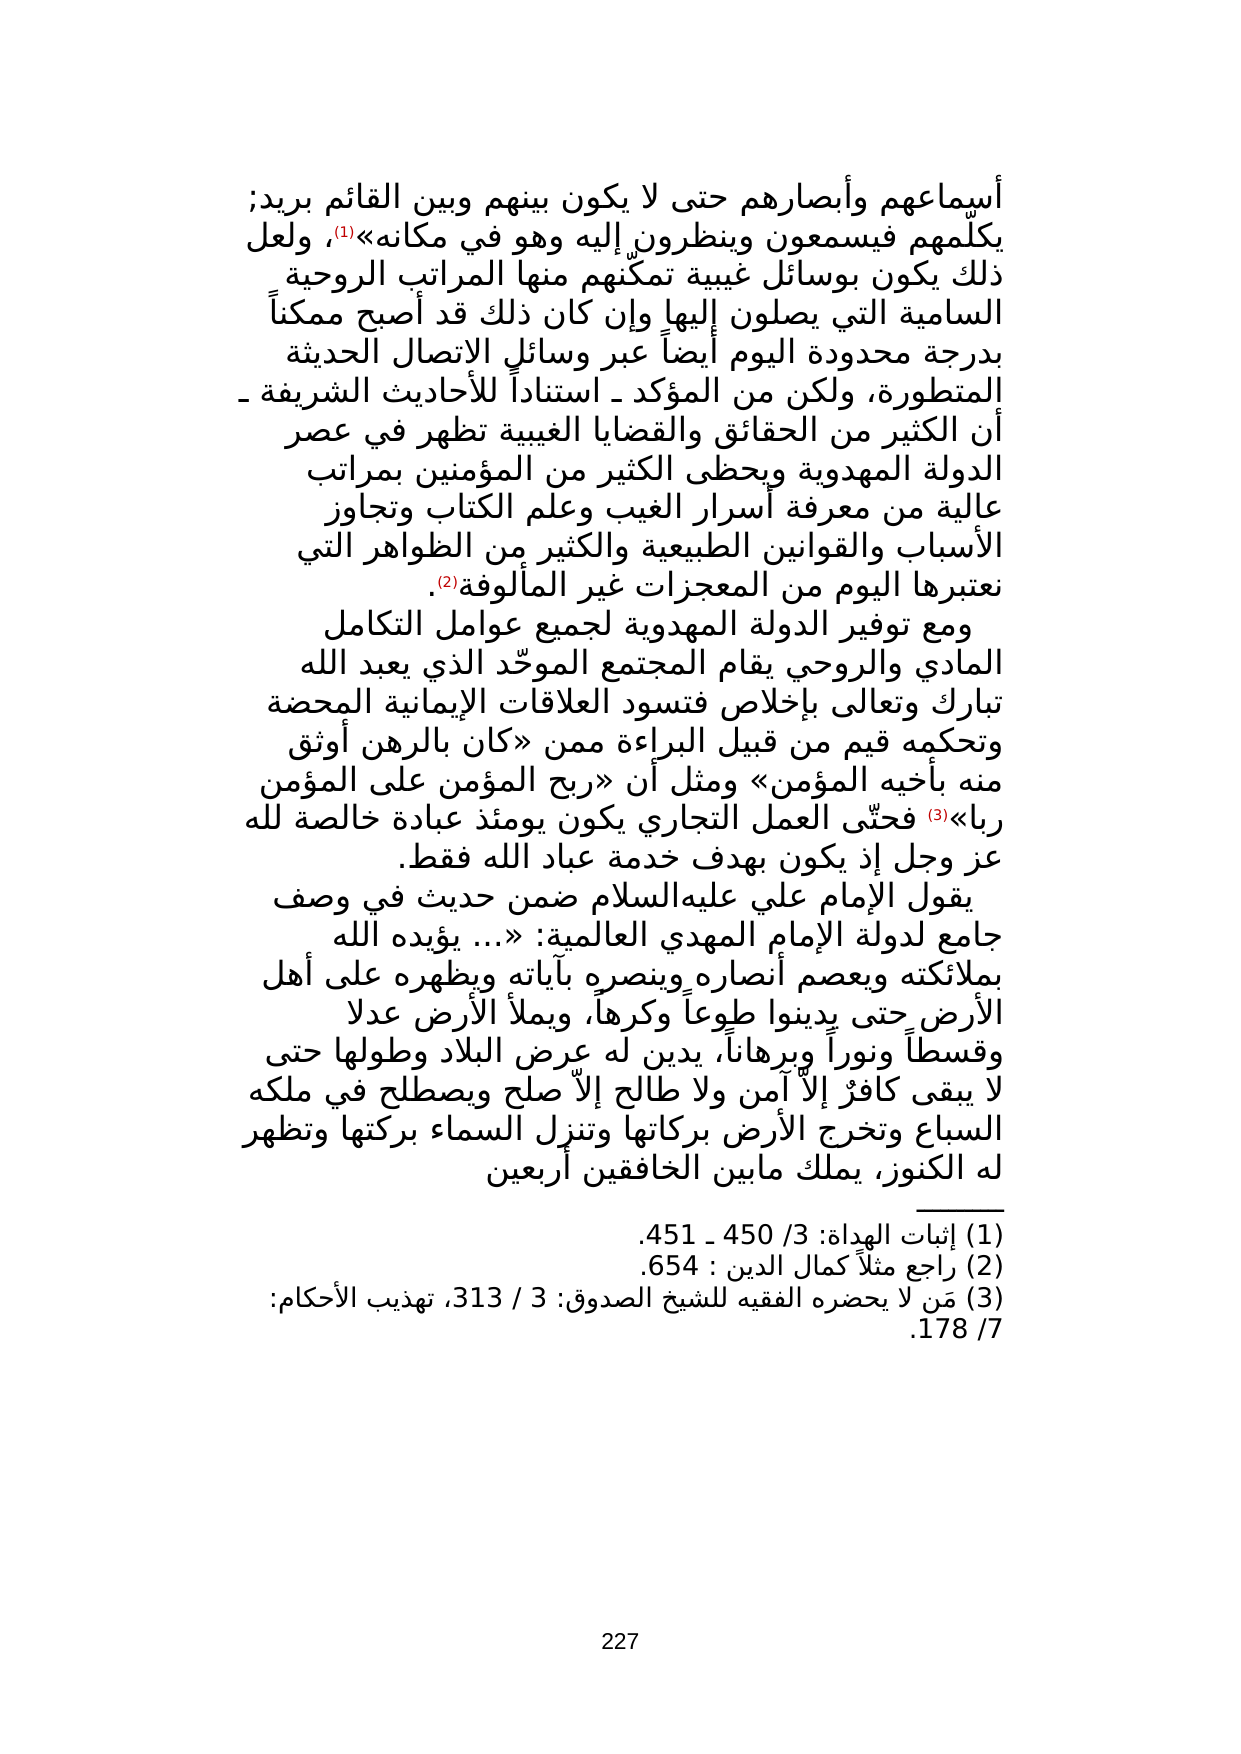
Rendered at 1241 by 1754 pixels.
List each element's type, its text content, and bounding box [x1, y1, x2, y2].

text (2) راجع مثلاً كمال الدين : 654. [236, 1251, 1004, 1282]
text يقول الإمام علي عليه‌السلام ضمن حديث في وصف جامع لدولة الإمام المهدي العالمية: «... يؤيده الله بملائكته ويعصم أنصاره وينصره بآياته ويظهره على أهل الأرض حتى يدينوا طوعاً وكرهاً، ويملأ الأرض عدلا وقسطاً ونوراً وبرهاناً، يدين له عرض البلاد وطولها حتى لا يبقى كافرٌ إلاّ آمن ولا طالح إلاّ صلح ويصطلح في ملكه السباع وتخرج الأرض بركاتها وتنزل السماء بركتها وتظهر له الكنوز، يملك مابين الخافقين أربعين [236, 877, 1004, 1187]
text ـــــــــــ [236, 1187, 1004, 1219]
text أسماعهم وأبصارهم حتى لا يكون بينهم وبين القائم بريد; يكلّمهم فيسمعون وينظرون إليه وهو في مكانه»(1)، ولعل ذلك يكون بوسائل غيبية تمكّنهم منها المراتب الروحية السامية التي يصلون إليها وإن كان ذلك قد أصبح ممكناً بدرجة محدودة اليوم أيضاً عبر وسائل الاتصال الحديثة المتطورة، ولكن من المؤكد ـ استناداً للأحاديث الشريفة ـ أن الكثير من الحقائق والقضايا الغيبية تظهر في عصر الدولة المهدوية ويحظى الكثير من المؤمنين بمراتب عالية من معرفة أسرار الغيب وعلم الكتاب وتجاوز الأسباب والقوانين الطبيعية والكثير من الظواهر التي نعتبرها اليوم من المعجزات غير المألوفة(2). [236, 177, 1004, 604]
text (3) مَن لا يحضره الفقيه للشيخ الصدوق: 3 / 313، تهذيب الأحكام: 7/ 178. [236, 1282, 1004, 1345]
text ومع توفير الدولة المهدوية لجميع عوامل التكامل المادي والروحي يقام المجتمع الموحّد الذي يعبد الله تبارك وتعالى بإخلاص فتسود العلاقات الإيمانية المحضة وتحكمه قيم من قبيل البراءة ممن «كان بالرهن أوثق منه بأخيه المؤمن» ومثل أن «ربح المؤمن على المؤمن ربا»(3) فحتّى العمل التجاري يكون يومئذ عبادة خالصة لله عز وجل إذ يكون بهدف خدمة عباد الله فقط. [236, 604, 1004, 877]
text (1) إثبات الهداة: 3/ 450 ـ 451. [236, 1219, 1004, 1251]
